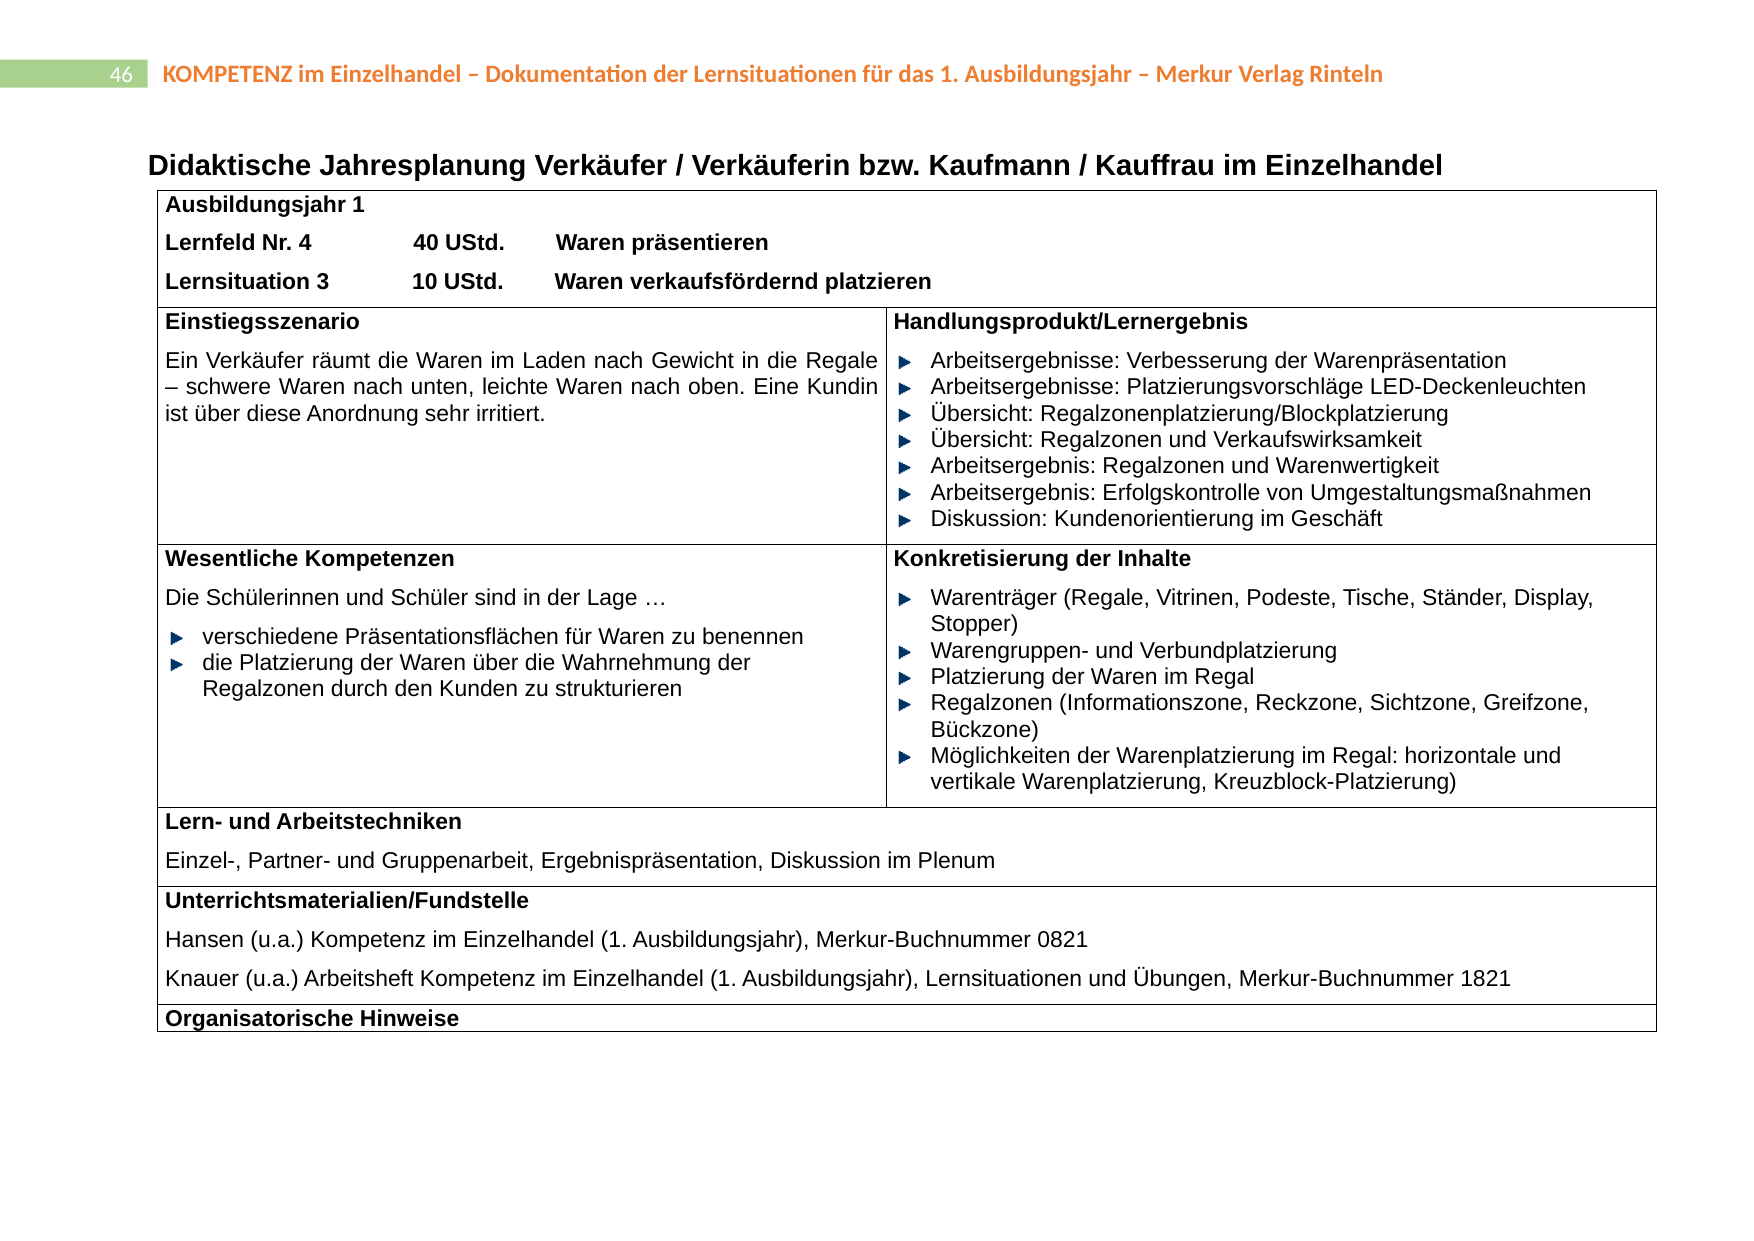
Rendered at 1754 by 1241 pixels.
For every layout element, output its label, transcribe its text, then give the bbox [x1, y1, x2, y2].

picture [894, 588, 911, 606]
picture [894, 351, 911, 369]
table_cell Organisatorische Hinweise [158, 1005, 1656, 1031]
picture [894, 457, 911, 474]
table_cell Handlungsprodukt/Lernergebnis Arbeitsergebnisse: Verbesserung der Warenpräsentation Arbeitsergebnisse: Platzierungsvorschläge LED-Deckenleuchten Übersicht: Regalzonenplatzierung/Blockplatzierung Übersicht: Regalzonen und Verkaufswirksamkeit Arbeitsergebnis: Regalzonen und Warenwertigkeit Arbeitsergebnis: Erfolgskontrolle von Umgestaltungsmaßnahmen Diskussion: Kundenorientierung im Geschäft [887, 308, 1656, 544]
table_cell Lern- und Arbeitstechniken Einzel-, Partner- und Gruppenarbeit, Ergebnispräsentation, Diskussion im Plenum [158, 808, 1656, 886]
picture [894, 641, 911, 659]
picture [894, 694, 911, 711]
picture [166, 654, 183, 671]
picture [894, 430, 911, 448]
table_cell Konkretisierung der Inhalte Warenträger (Regale, Vitrinen, Podeste, Tische, Ständer, Display, Stopper) Warengruppen- und Verbundplatzierung Platzierung der Waren im Regal Regalzonen (Informationszone, Reckzone, Sichtzone, Greifzone, Bückzone) Möglichkeiten der Warenplatzierung im Regal: horizontale und vertikale Warenplatzierung, Kreuzblock-Platzierung) [887, 545, 1656, 807]
table_header Ausbildungsjahr 1 Lernfeld Nr. 4 40 UStd. Waren präsentieren Lernsituation 3 10 UStd. Waren verkaufsfördernd platzieren [158, 191, 1656, 307]
picture [166, 627, 183, 645]
picture [894, 667, 911, 685]
table_cell Wesentliche Kompetenzen Die Schülerinnen und Schüler sind in der Lage … verschiedene Präsentationsflächen für Waren zu benennen die Platzierung der Waren über die Wahrnehmung der Regalzonen durch den Kunden zu strukturieren [158, 545, 886, 807]
table_cell Unterrichtsmaterialien/Fundstelle Hansen (u.a.) Kompetenz im Einzelhandel (1. Ausbildungsjahr), Merkur-Buchnummer 0821 Knauer (u.a.) Arbeitsheft Kompetenz im Einzelhandel (1. Ausbildungsjahr), Lernsituationen und Übungen, Merkur-Buchnummer 1821 [158, 887, 1656, 1003]
picture [894, 746, 911, 764]
picture [894, 404, 911, 422]
picture [894, 378, 911, 395]
table_cell Einstiegsszenario Ein Verkäufer räumt die Waren im Laden nach Gewicht in die Regale – schwere Waren nach unten, leichte Waren nach oben. Eine Kundin ist über diese Anordnung sehr irritiert. [158, 308, 886, 544]
picture [894, 483, 911, 501]
text Didaktische Jahresplanung Verkäufer / Verkäuferin bzw. Kaufmann / Kauffrau im Einzelhandel [148, 148, 1606, 181]
picture [894, 510, 911, 527]
